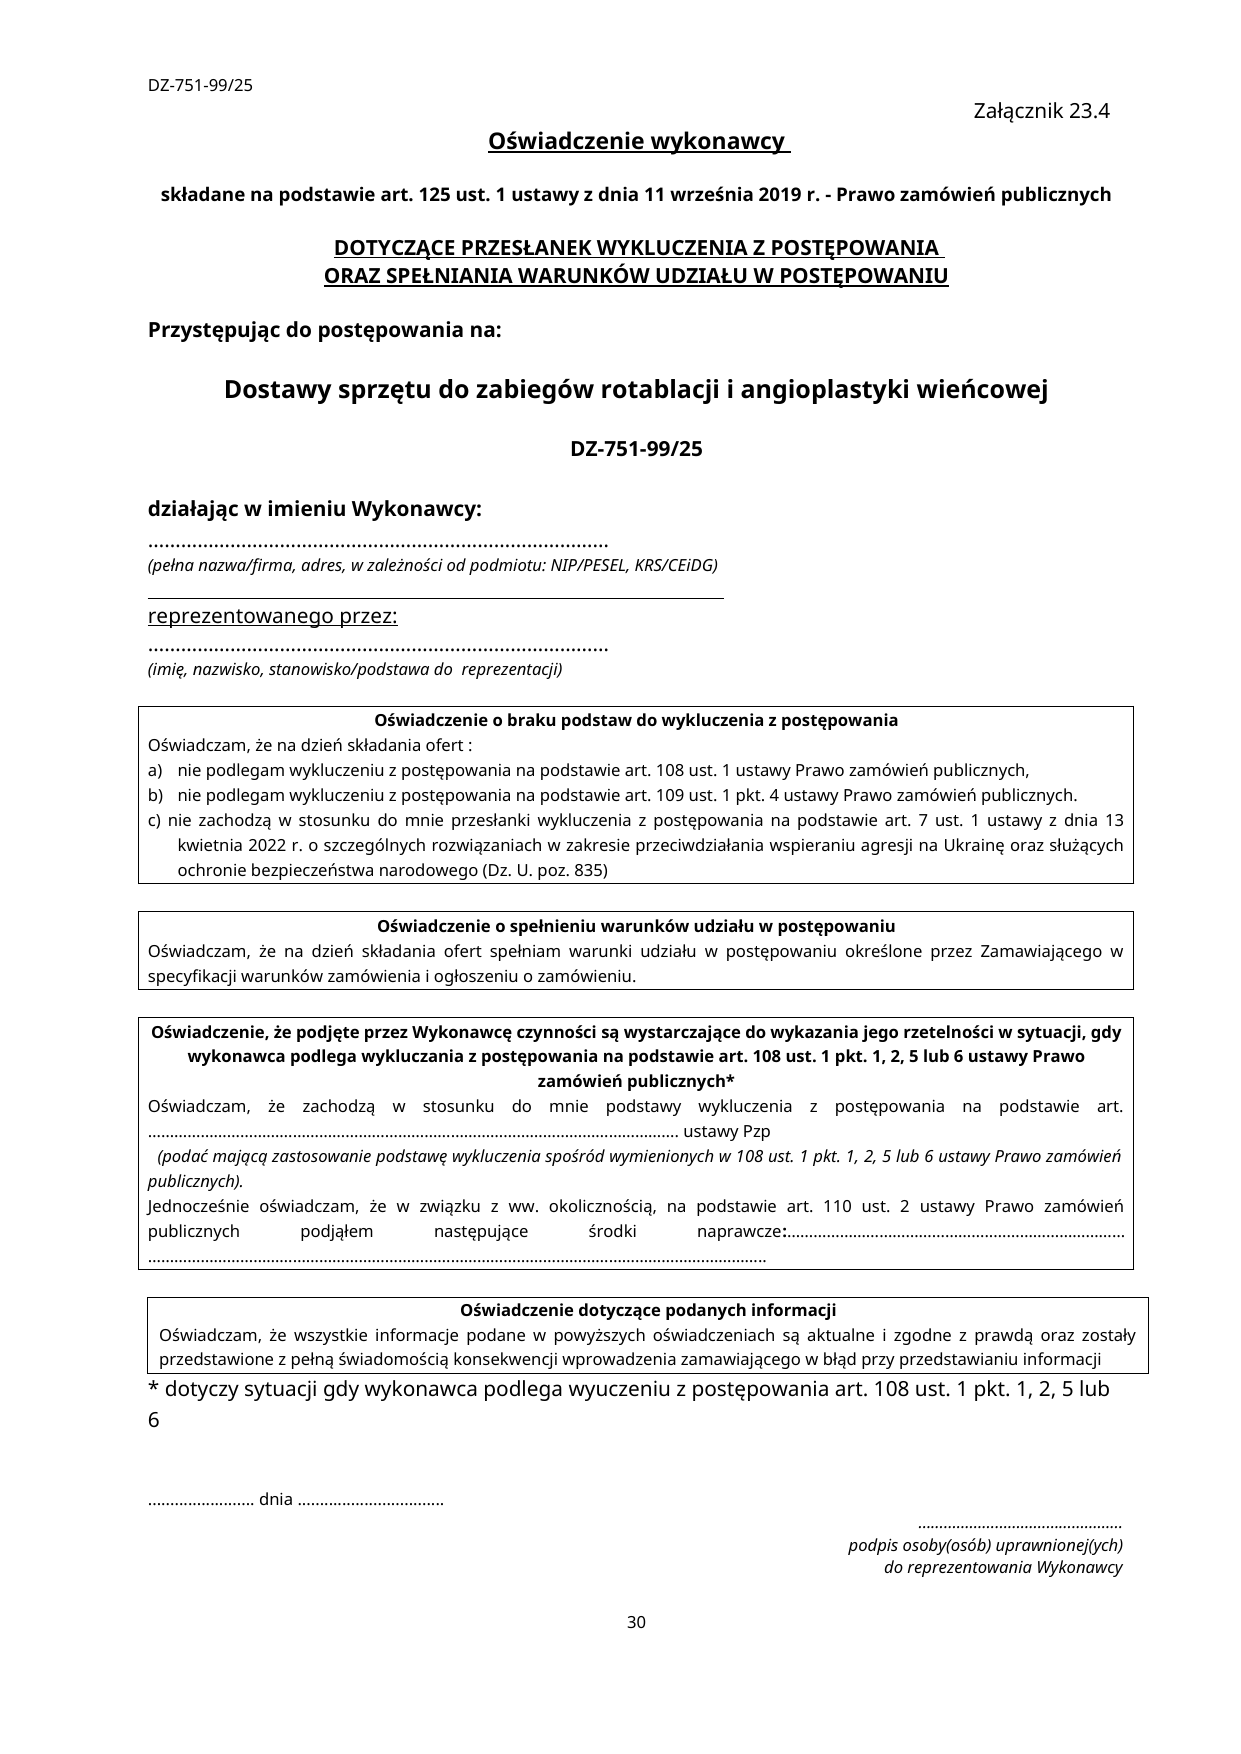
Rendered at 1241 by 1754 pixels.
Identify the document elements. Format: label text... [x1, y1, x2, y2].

text DOTYCZĄCE PRZESŁANEK WYKLUCZENIA Z POSTĘPOWANIA [148, 233, 1125, 261]
text ORAZ SPEŁNIANIA WARUNKÓW UDZIAŁU W POSTĘPOWANIU [148, 261, 1125, 290]
text składane na podstawie art. 125 ust. 1 ustawy z dnia 11 września 2019 r. - Prawo zamówień publicznych [148, 182, 1125, 207]
text c) nie zachodzą w stosunku do mnie przesłanki wykluczenia z postępowania na podstawie art. 7 ust. 1 ustawy z dnia 13 kwietnia 2022 r. o szczególnych rozwiązaniach w zakresie przeciwdziałania wspieraniu agresji na Ukrainę oraz służących ochronie bezpieczeństwa narodowego (Dz. U. poz. 835) [139, 805, 1133, 883]
text podpis osoby(osób) uprawnionej(ych) [222, 1533, 1125, 1556]
table_header Oświadczenie dotyczące podanych informacji Oświadczam, że wszystkie informacje podane w powyższych oświadczeniach są aktualne i zgodne z prawdą oraz zostały przedstawione z pełną świadomością konsekwencji wprowadzenia zamawiającego w błąd przy przedstawianiu informacji [148, 1298, 1148, 1373]
text a) nie podlegam wykluczeniu z postępowania na podstawie art. 108 ust. 1 ustawy Prawo zamówień publicznych, [139, 756, 1133, 781]
text działając w imieniu Wykonawcy: [148, 494, 1125, 523]
text ………………………………………… [148, 1510, 1125, 1533]
text ........................ dnia ................................. [148, 1488, 1096, 1510]
text * dotyczy sytuacji gdy wykonawca podlega wyuczeniu z postępowania art. 108 ust. 1 pkt. 1, 2, 5 lub 6 [148, 1374, 1125, 1434]
text Oświadczenie o spełnieniu warunków udziału w postępowaniu [139, 912, 1133, 936]
text Jednocześnie oświadczam, że w związku z ww. okolicznością, na podstawie art. 110 ust. 2 ustawy Prawo zamówień publicznych podjąłem następujące środki naprawcze:………………………………………..………………………… ……………………………………………………………………………………………………………….………….. [139, 1191, 1133, 1269]
text Oświadczam, że na dzień składania ofert spełniam warunki udziału w postępowaniu określone przez Zamawiającego w specyfikacji warunków zamówienia i ogłoszeniu o zamówieniu. [139, 936, 1133, 989]
text (imię, nazwisko, stanowisko/podstawa do reprezentacji) [148, 658, 1123, 680]
text Oświadczenie wykonawcy [148, 125, 1125, 156]
text Oświadczenie o braku podstaw do wykluczenia z postępowania [139, 707, 1133, 731]
text b) nie podlegam wykluczeniu z postępowania na podstawie art. 109 ust. 1 pkt. 4 ustawy Prawo zamówień publicznych. [139, 781, 1133, 805]
text ………………………………………………………………………… [148, 629, 1123, 658]
text reprezentowanego przez: [148, 601, 1125, 629]
text Dostawy sprzętu do zabiegów rotablacji i angioplastyki wieńcowej [148, 372, 1125, 406]
text do reprezentowania Wykonawcy [222, 1556, 1125, 1578]
text Oświadczenie, że podjęte przez Wykonawcę czynności są wystarczające do wykazania jego rzetelności w sytuacji, gdy wykonawca podlega wykluczania z postępowania na podstawie art. 108 ust. 1 pkt. 1, 2, 5 lub 6 ustawy Prawo zamówień publicznych* [139, 1018, 1133, 1092]
text (podać mającą zastosowanie podstawę wykluczenia spośród wymienionych w 108 ust. 1 pkt. 1, 2, 5 lub 6 ustawy Prawo zamówień publicznych). [139, 1142, 1133, 1191]
text Oświadczam, że zachodzą w stosunku do mnie podstawy wykluczenia z postępowania na podstawie art. …………………………………………………………………………………………………………. ustawy Pzp [139, 1092, 1133, 1142]
text Przystępując do postępowania na: [148, 315, 1125, 344]
text DZ-751-99/25 [148, 434, 1125, 463]
text (pełna nazwa/firma, adres, w zależności od podmiotu: NIP/PESEL, KRS/CEiDG) [148, 554, 1123, 577]
text Oświadczam, że na dzień składania ofert : [139, 731, 1133, 756]
text Załącznik 23.4 [148, 97, 1110, 125]
text ………………………………………………………………………… [148, 526, 1123, 554]
